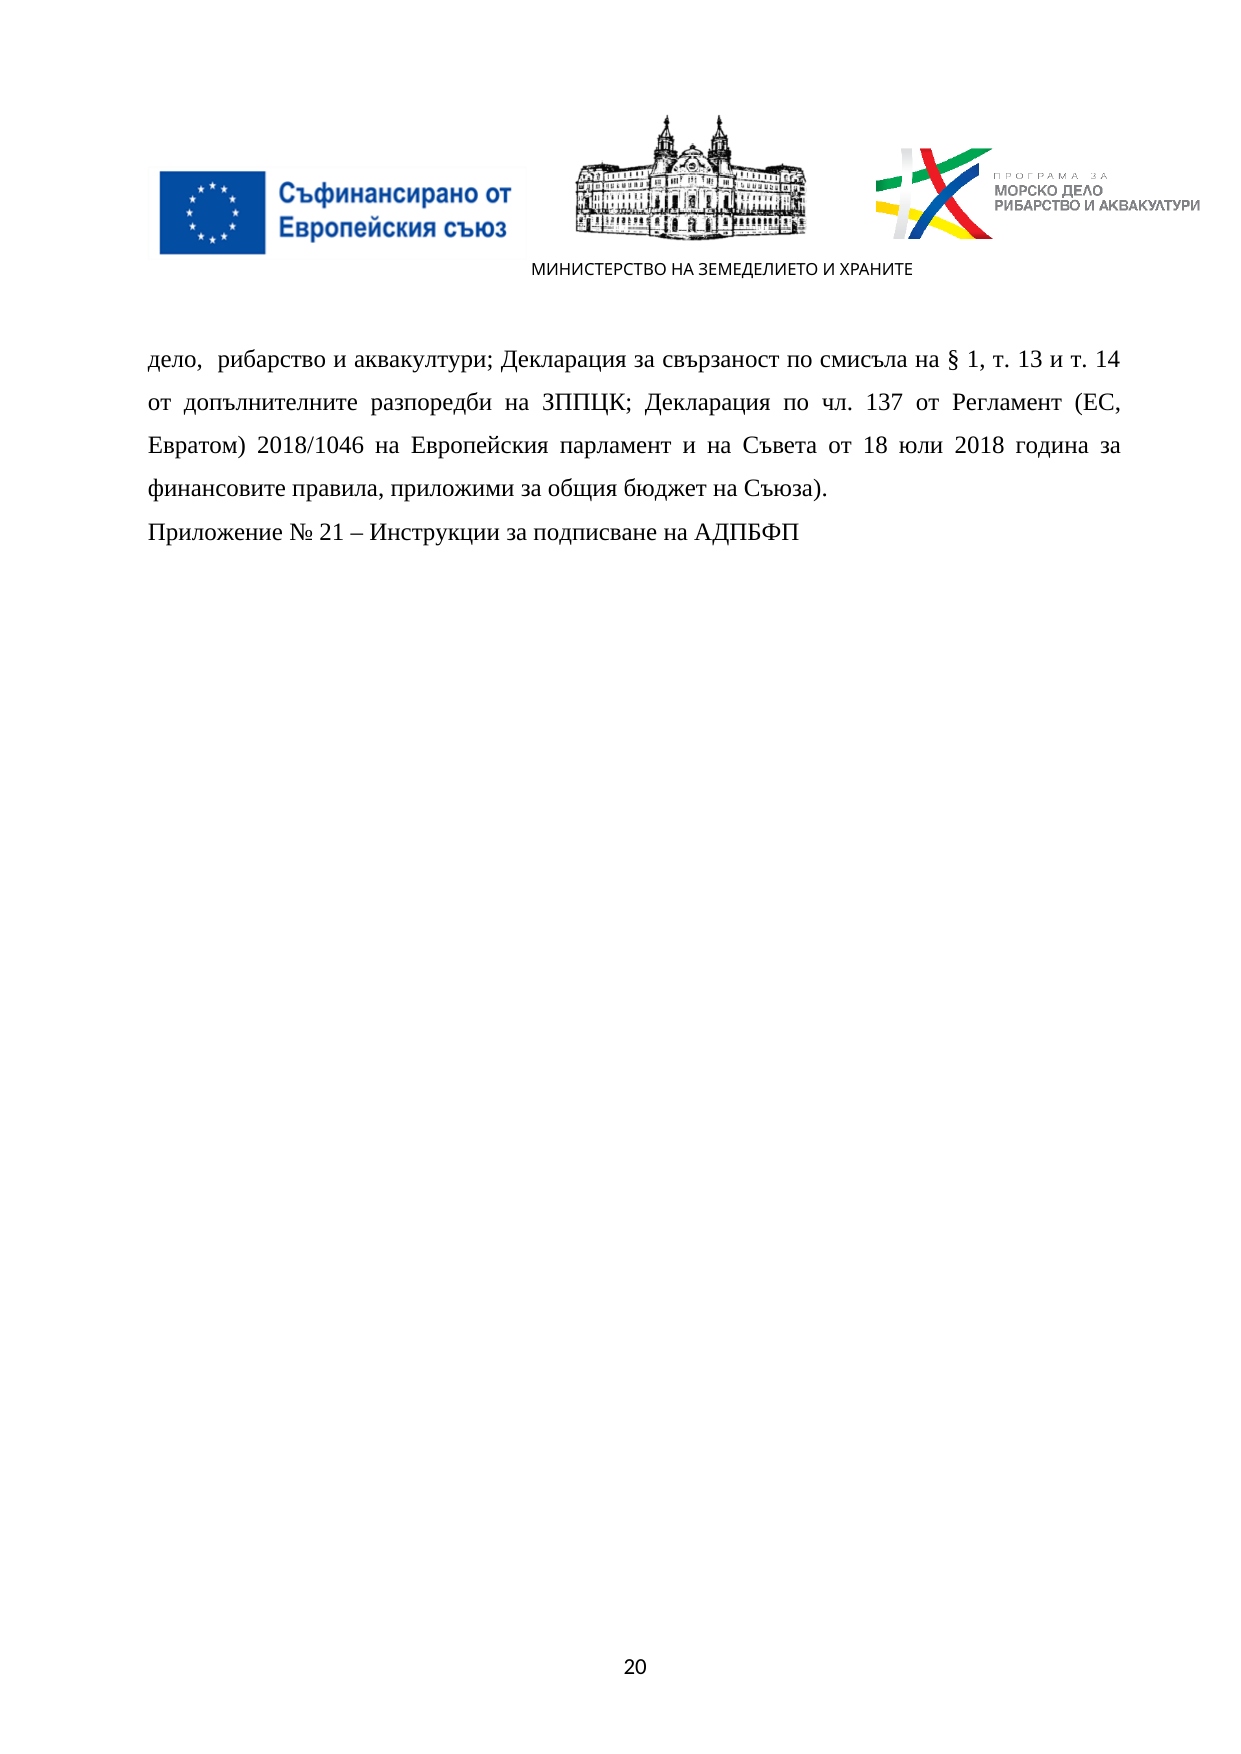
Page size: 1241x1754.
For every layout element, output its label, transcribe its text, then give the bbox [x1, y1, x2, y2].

picture [147, 166, 528, 261]
text Приложение № 21 – Инструкции за подписване на АДПБФП [148, 517, 1122, 545]
picture [863, 131, 1213, 262]
picture [569, 112, 814, 243]
